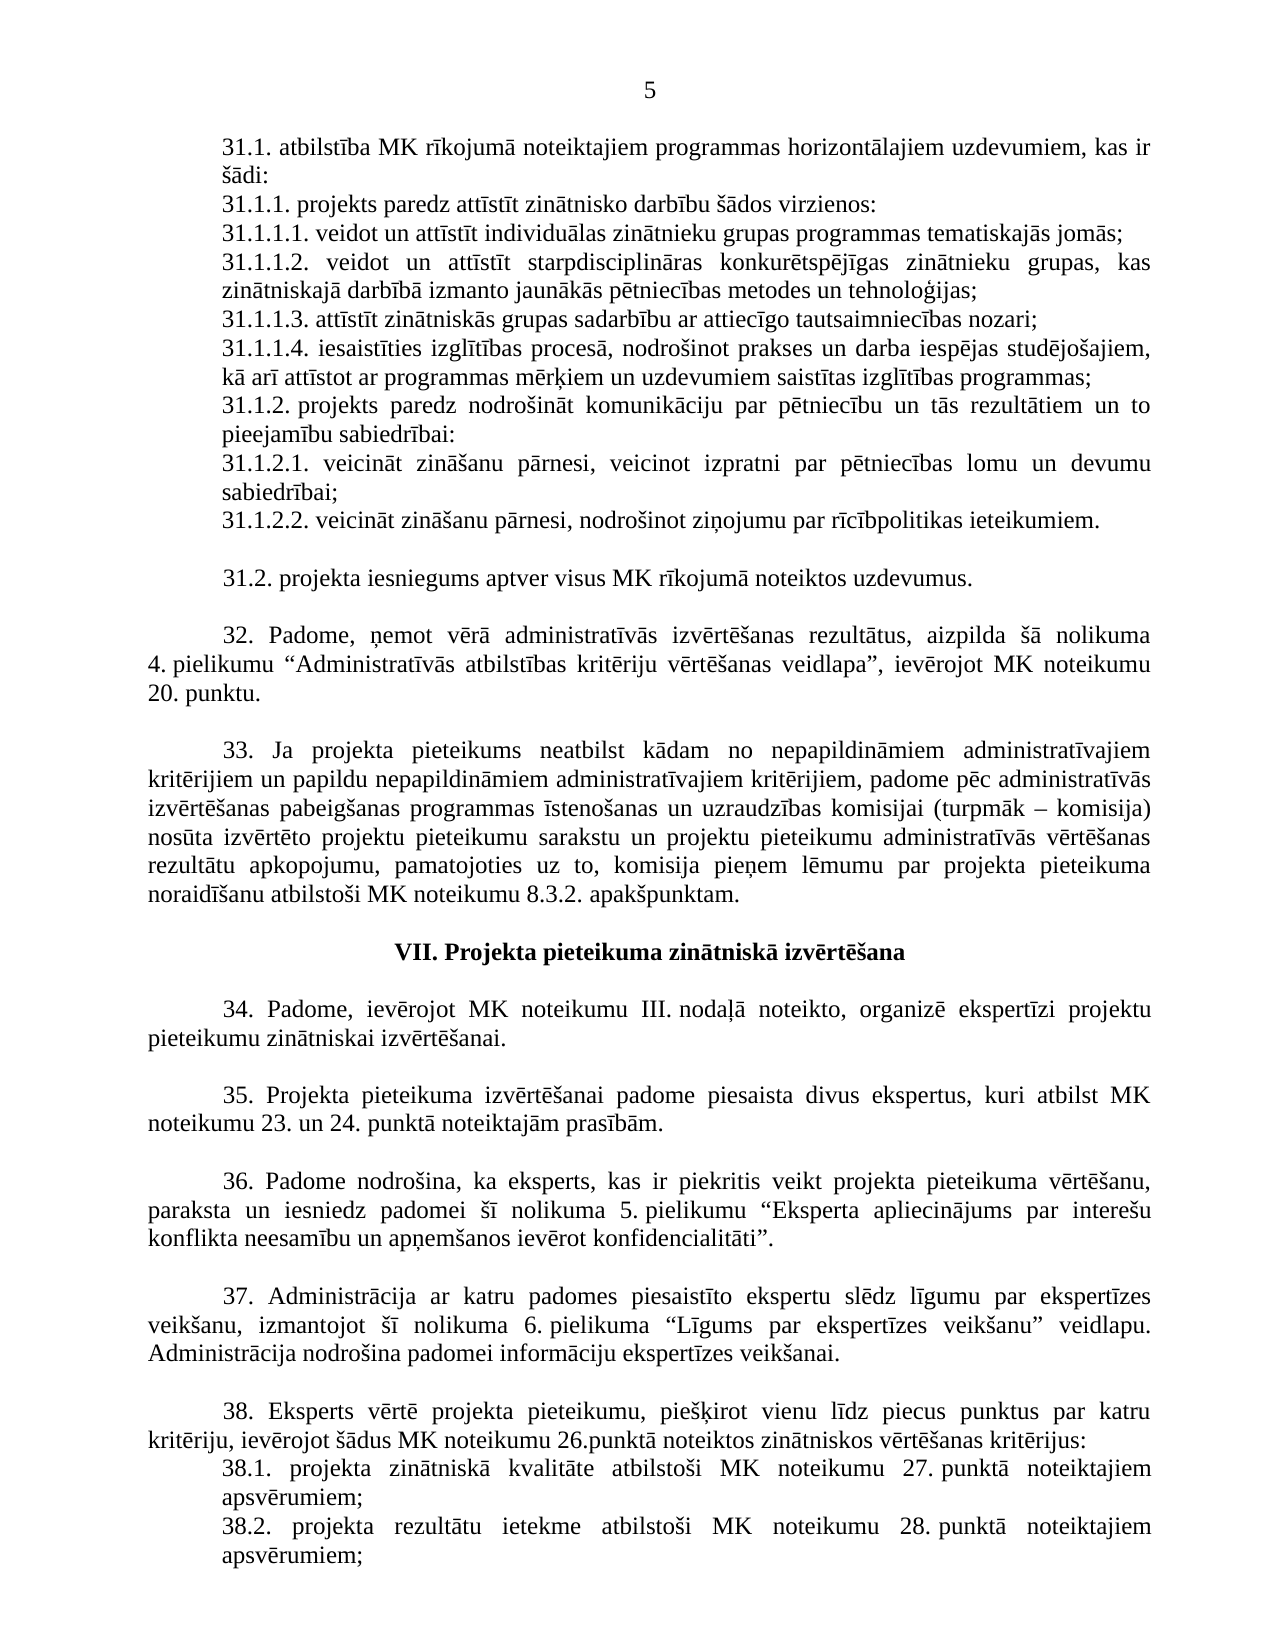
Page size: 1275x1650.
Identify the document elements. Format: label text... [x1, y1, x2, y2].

text 31.2. projekta iesniegums aptver visus MK rīkojumā noteiktos uzdevumus. [148, 563, 1152, 592]
text 31.1.1.2. veidot un attīstīt starpdisciplināras konkurētspējīgas zinātnieku grupas, kas zinātniskajā darbībā izmanto jaunākās pētniecības metodes un tehnoloģijas; [222, 247, 1152, 304]
text 31.1. atbilstība MK rīkojumā noteiktajiem programmas horizontālajiem uzdevumiem, kas ir šādi: [222, 132, 1152, 189]
text 35. Projekta pieteikuma izvērtēšanai padome piesaista divus ekspertus, kuri atbilst MK noteikumu 23. un 24. punktā noteiktajām prasībām. [148, 1080, 1152, 1137]
text 31.1.2. projekts paredz nodrošināt komunikāciju par pētniecību un tās rezultātiem un to pieejamību sabiedrībai: [222, 391, 1152, 448]
text 31.1.1.3. attīstīt zinātniskās grupas sadarbību ar attiecīgo tautsaimniecības nozari; [222, 304, 1152, 333]
text 37. Administrācija ar katru padomes piesaistīto ekspertu slēdz līgumu par ekspertīzes veikšanu, izmantojot šī nolikuma 6. pielikuma “Līgums par ekspertīzes veikšanu” veidlapu. Administrācija nodrošina padomei informāciju ekspertīzes veikšanai. [148, 1281, 1152, 1367]
text 31.1.1.1. veidot un attīstīt individuālas zinātnieku grupas programmas tematiskajās jomās; [222, 218, 1152, 247]
text 34. Padome, ievērojot MK noteikumu III. nodaļā noteikto, organizē ekspertīzi projektu pieteikumu zinātniskai izvērtēšanai. [148, 994, 1152, 1052]
text 31.1.2.2. veicināt zināšanu pārnesi, nodrošinot ziņojumu par rīcībpolitikas ieteikumiem. [222, 506, 1152, 534]
text 31.1.1.4. iesaistīties izglītības procesā, nodrošinot prakses un darba iespējas studējošajiem, kā arī attīstot ar programmas mērķiem un uzdevumiem saistītas izglītības programmas; [222, 333, 1152, 391]
text 32. Padome, ņemot vērā administratīvās izvērtēšanas rezultātus, aizpilda šā nolikuma 4. pielikumu “Administratīvās atbilstības kritēriju vērtēšanas veidlapa”, ievērojot MK noteikumu 20. punktu. [148, 621, 1152, 707]
text 38.2. projekta rezultātu ietekme atbilstoši MK noteikumu 28. punktā noteiktajiem apsvērumiem; [222, 1511, 1152, 1568]
text VII. Projekta pieteikuma zinātniskā izvērtēšana [148, 937, 1152, 966]
text 36. Padome nodrošina, ka eksperts, kas ir piekritis veikt projekta pieteikuma vērtēšanu, paraksta un iesniedz padomei šī nolikuma 5. pielikumu “Eksperta apliecinājums par interešu konflikta neesamību un apņemšanos ievērot konfidencialitāti”. [148, 1166, 1152, 1252]
text 38. Eksperts vērtē projekta pieteikumu, piešķirot vienu līdz piecus punktus par katru kritēriju, ievērojot šādus MK noteikumu 26.punktā noteiktos zinātniskos vērtēšanas kritērijus: [148, 1396, 1152, 1453]
text 38.1. projekta zinātniskā kvalitāte atbilstoši MK noteikumu 27. punktā noteiktajiem apsvērumiem; [222, 1453, 1152, 1511]
text 33. Ja projekta pieteikums neatbilst kādam no nepapildināmiem administratīvajiem kritērijiem un papildu nepapildināmiem administratīvajiem kritērijiem, padome pēc administratīvās izvērtēšanas pabeigšanas programmas īstenošanas un uzraudzības komisijai (turpmāk – komisija) nosūta izvērtēto projektu pieteikumu sarakstu un projektu pieteikumu administratīvās vērtēšanas rezultātu apkopojumu, pamatojoties uz to, komisija pieņem lēmumu par projekta pieteikuma noraidīšanu atbilstoši MK noteikumu 8.3.2. apakšpunktam. [148, 736, 1152, 908]
text 31.1.1. projekts paredz attīstīt zinātnisko darbību šādos virzienos: [222, 189, 1152, 218]
text 31.1.2.1. veicināt zināšanu pārnesi, veicinot izpratni par pētniecības lomu un devumu sabiedrībai; [222, 448, 1152, 506]
